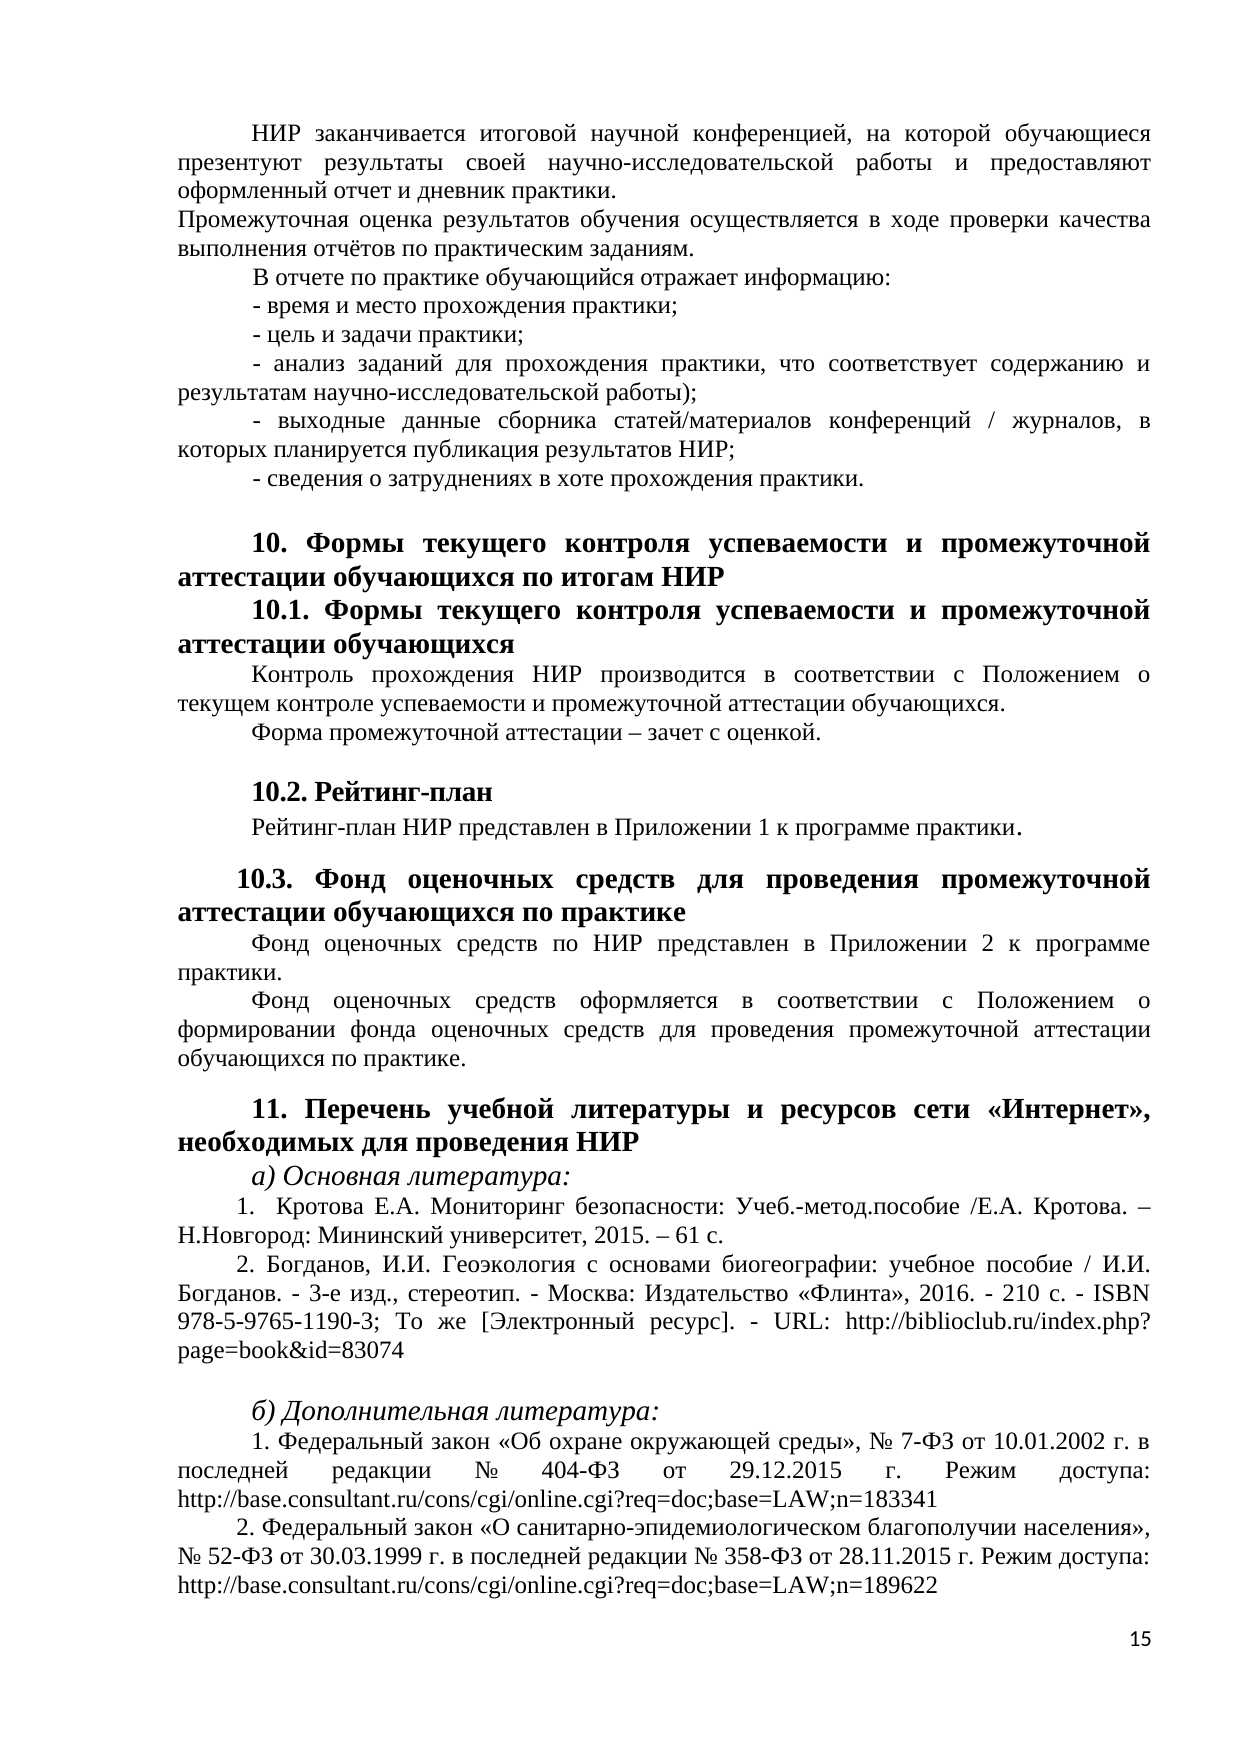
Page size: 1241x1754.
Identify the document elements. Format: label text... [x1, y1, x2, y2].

text В отчете по практике обучающийся отражает информацию: [177, 262, 1152, 291]
text 10. Формы текущего контроля успеваемости и промежуточной аттестации обучающихся по итогам НИР [177, 525, 1152, 592]
text - цель и задачи практики; [177, 319, 1152, 348]
text Фонд оценочных средств оформляется в соответствии с Положением о формировании фонда оценочных средств для проведения промежуточной аттестации обучающихся по практике. [177, 985, 1152, 1072]
text 1. Федеральный закон «Об охране окружающей среды», № 7-ФЗ от 10.01.2002 г. в последней редакции № 404-ФЗ от 29.12.2015 г. Режим доступа: http://base.consultant.ru/cons/cgi/online.cgi?req=doc;base=LAW;n=183341 [177, 1426, 1152, 1512]
text Фонд оценочных средств по НИР представлен в Приложении 2 к программе практики. [177, 928, 1152, 985]
text б) Дополнительная литература: [177, 1393, 1152, 1426]
text - анализ заданий для прохождения практики, что соответствует содержанию и результатам научно-исследовательской работы); [177, 348, 1152, 406]
text Промежуточная оценка результатов обучения осуществляется в ходе проверки качества выполнения отчётов по практическим заданиям. [177, 204, 1152, 262]
text 10.3. Фонд оценочных средств для проведения промежуточной аттестации обучающихся по практике [177, 861, 1152, 928]
text - выходные данные сборника статей/материалов конференций / журналов, в которых планируется публикация результатов НИР; [177, 406, 1152, 463]
text 10.1. Формы текущего контроля успеваемости и промежуточной аттестации обучающихся [177, 592, 1152, 659]
text Форма промежуточной аттестации – зачет с оценкой. [177, 717, 1152, 746]
text Контроль прохождения НИР производится в соответствии с Положением о текущем контроле успеваемости и промежуточной аттестации обучающихся. [177, 659, 1152, 717]
text - время и место прохождения практики; [177, 291, 1152, 319]
text 11. Перечень учебной литературы и ресурсов сети «Интернет», необходимых для проведения НИР [177, 1091, 1152, 1158]
text а) Основная литература: [177, 1158, 1152, 1191]
text НИР заканчивается итоговой научной конференцией, на которой обучающиеся презентуют результаты своей научно-исследовательской работы и предоставляют оформленный отчет и дневник практики. [177, 118, 1152, 204]
text 2. Богданов, И.И. Геоэкология с основами биогеографии: учебное пособие / И.И. Богданов. - 3-е изд., стереотип. - Москва: Издательство «Флинта», 2016. - 210 с. - ISBN 978-5-9765-1190-3; То же [Электронный ресурс]. - URL: http://biblioclub.ru/index.php?page=book&id=83074 [177, 1249, 1152, 1364]
text - сведения о затруднениях в хоте прохождения практики. [177, 463, 1152, 492]
text 10.2. Рейтинг-план [177, 774, 1152, 808]
text 1. Кротова Е.А. Мониторинг безопасности: Учеб.-метод.пособие /Е.А. Кротова. – Н.Новгород: Мининский университет, 2015. – 61 с. [177, 1191, 1152, 1249]
text Рейтинг-план НИР представлен в Приложении 1 к программе практики. [177, 808, 1152, 842]
text 2. Федеральный закон «О санитарно-эпидемиологическом благополучии населения», № 52-ФЗ от 30.03.1999 г. в последней редакции № 358-ФЗ от 28.11.2015 г. Режим доступа: http://base.consultant.ru/cons/cgi/online.cgi?req=doc;base=LAW;n=189622 [177, 1512, 1152, 1599]
